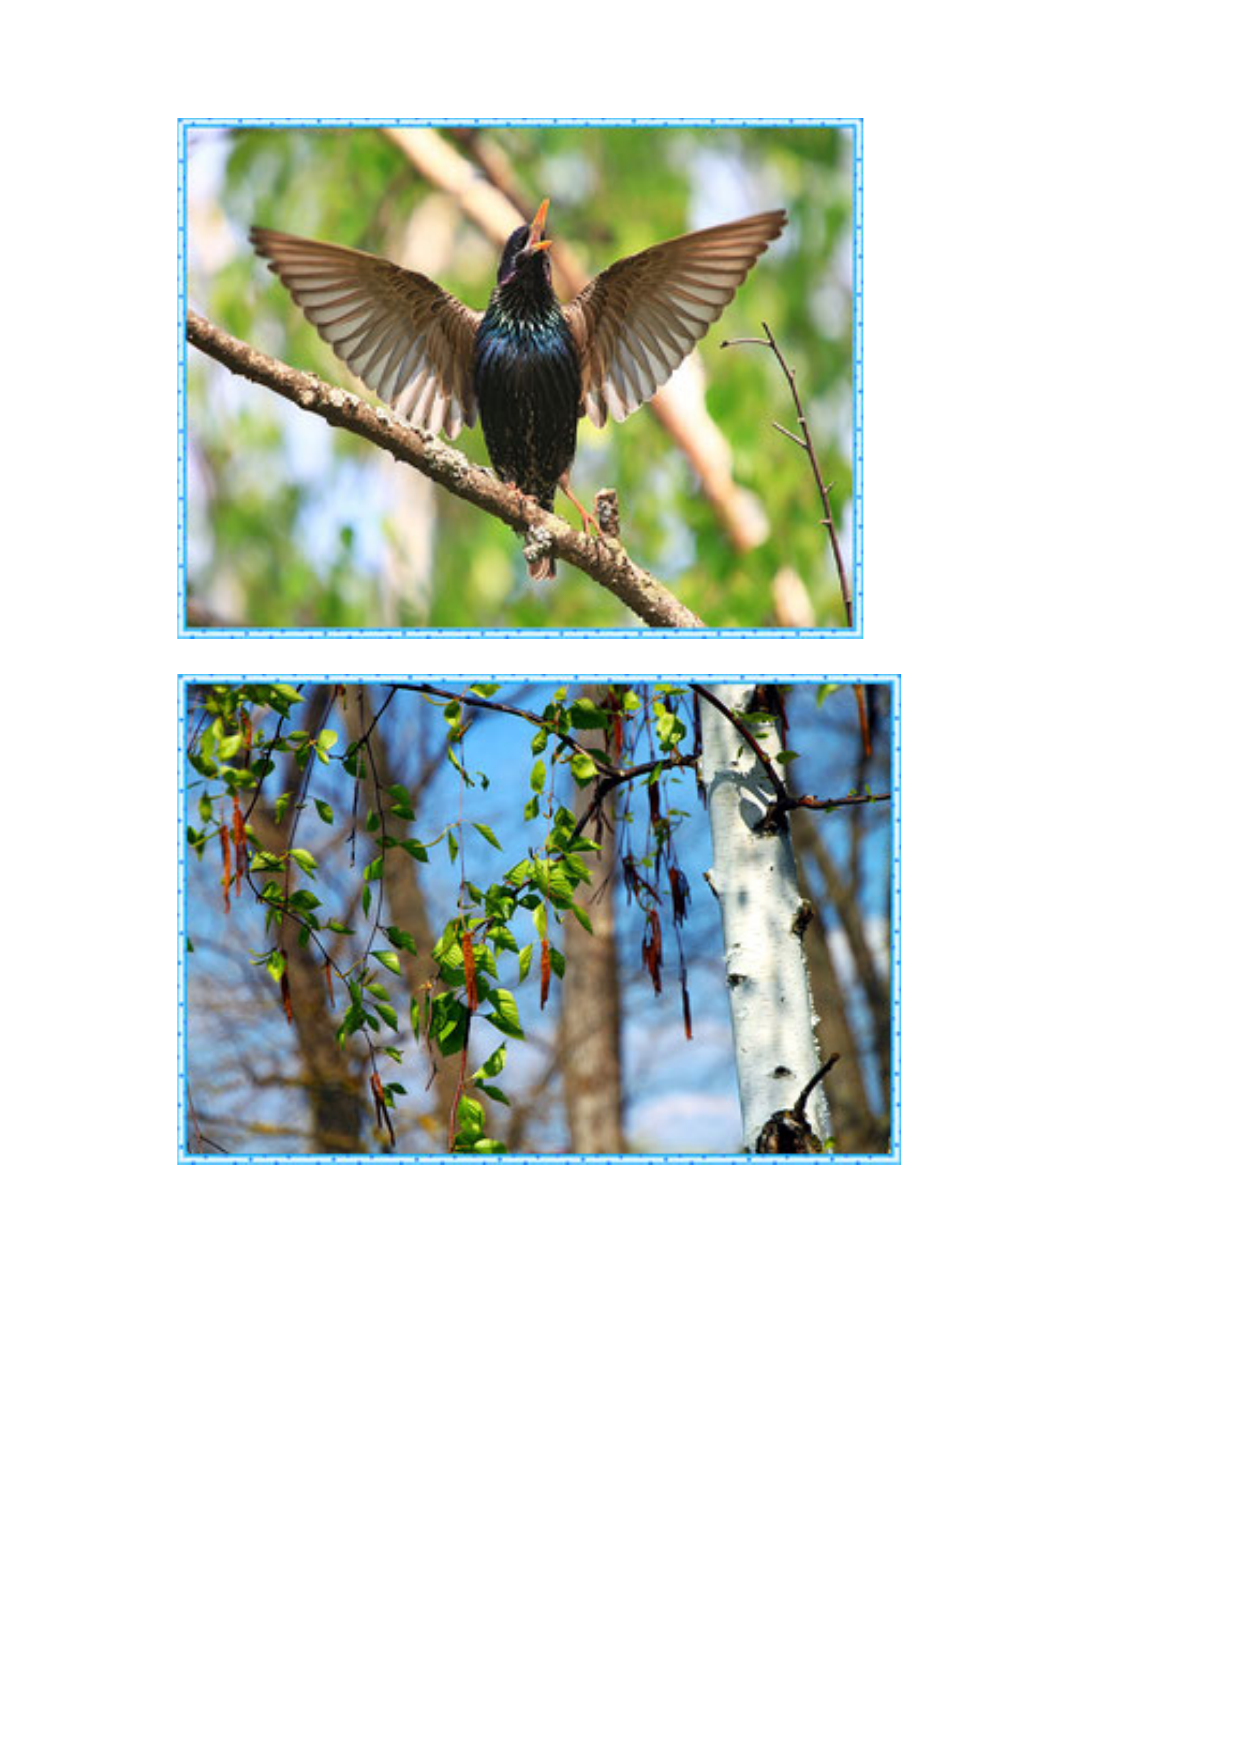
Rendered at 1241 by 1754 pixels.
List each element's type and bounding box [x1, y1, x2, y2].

picture [177, 674, 902, 1165]
picture [177, 118, 864, 639]
